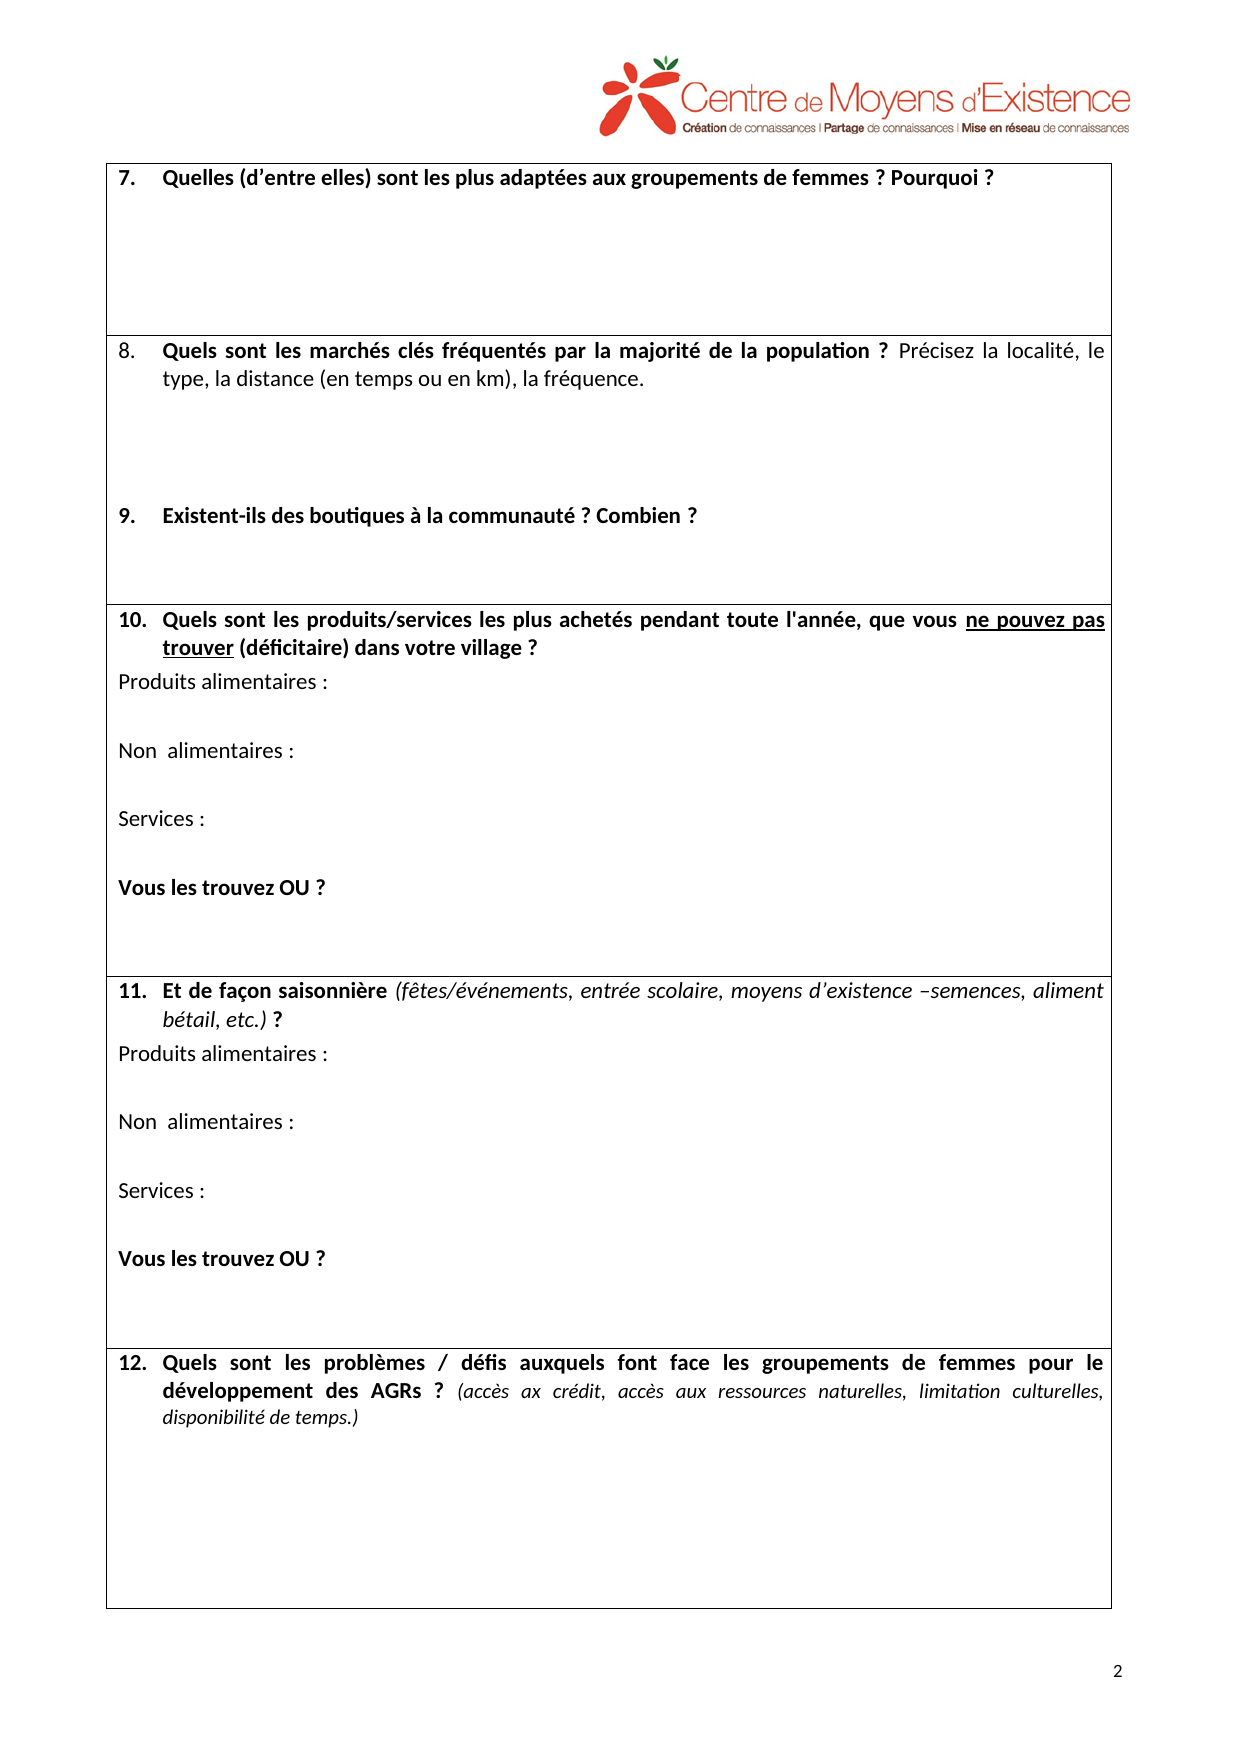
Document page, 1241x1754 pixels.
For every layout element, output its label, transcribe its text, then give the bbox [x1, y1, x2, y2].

picture [593, 45, 1141, 146]
table_cell Quels sont les produits/services les plus achetés pendant toute l'année, que vous ne pouvez pas trouver (déficitaire) dans votre village ? Produits alimentaires : Non alimentaires : Services : Vous les trouvez OU ? [107, 605, 1111, 976]
table_cell Quelles (d’entre elles) sont les plus adaptées aux groupements de femmes ? Pourquoi ? [107, 164, 1111, 335]
table_cell Quels sont les marchés clés fréquentés par la majorité de la population ? Précisez la localité, le type, la distance (en temps ou en km), la fréquence. Existent-ils des boutiques à la communauté ? Combien ? [107, 336, 1111, 604]
table_cell Et de façon saisonnière (fêtes/événements, entrée scolaire, moyens d’existence –semences, aliment bétail, etc.) ? Produits alimentaires : Non alimentaires : Services : Vous les trouvez OU ? [107, 977, 1111, 1347]
table_cell Quels sont les problèmes / défis auxquels font face les groupements de femmes pour le développement des AGRs ? (accès ax crédit, accès aux ressources naturelles, limitation culturelles, disponibilité de temps.) [107, 1349, 1111, 1607]
